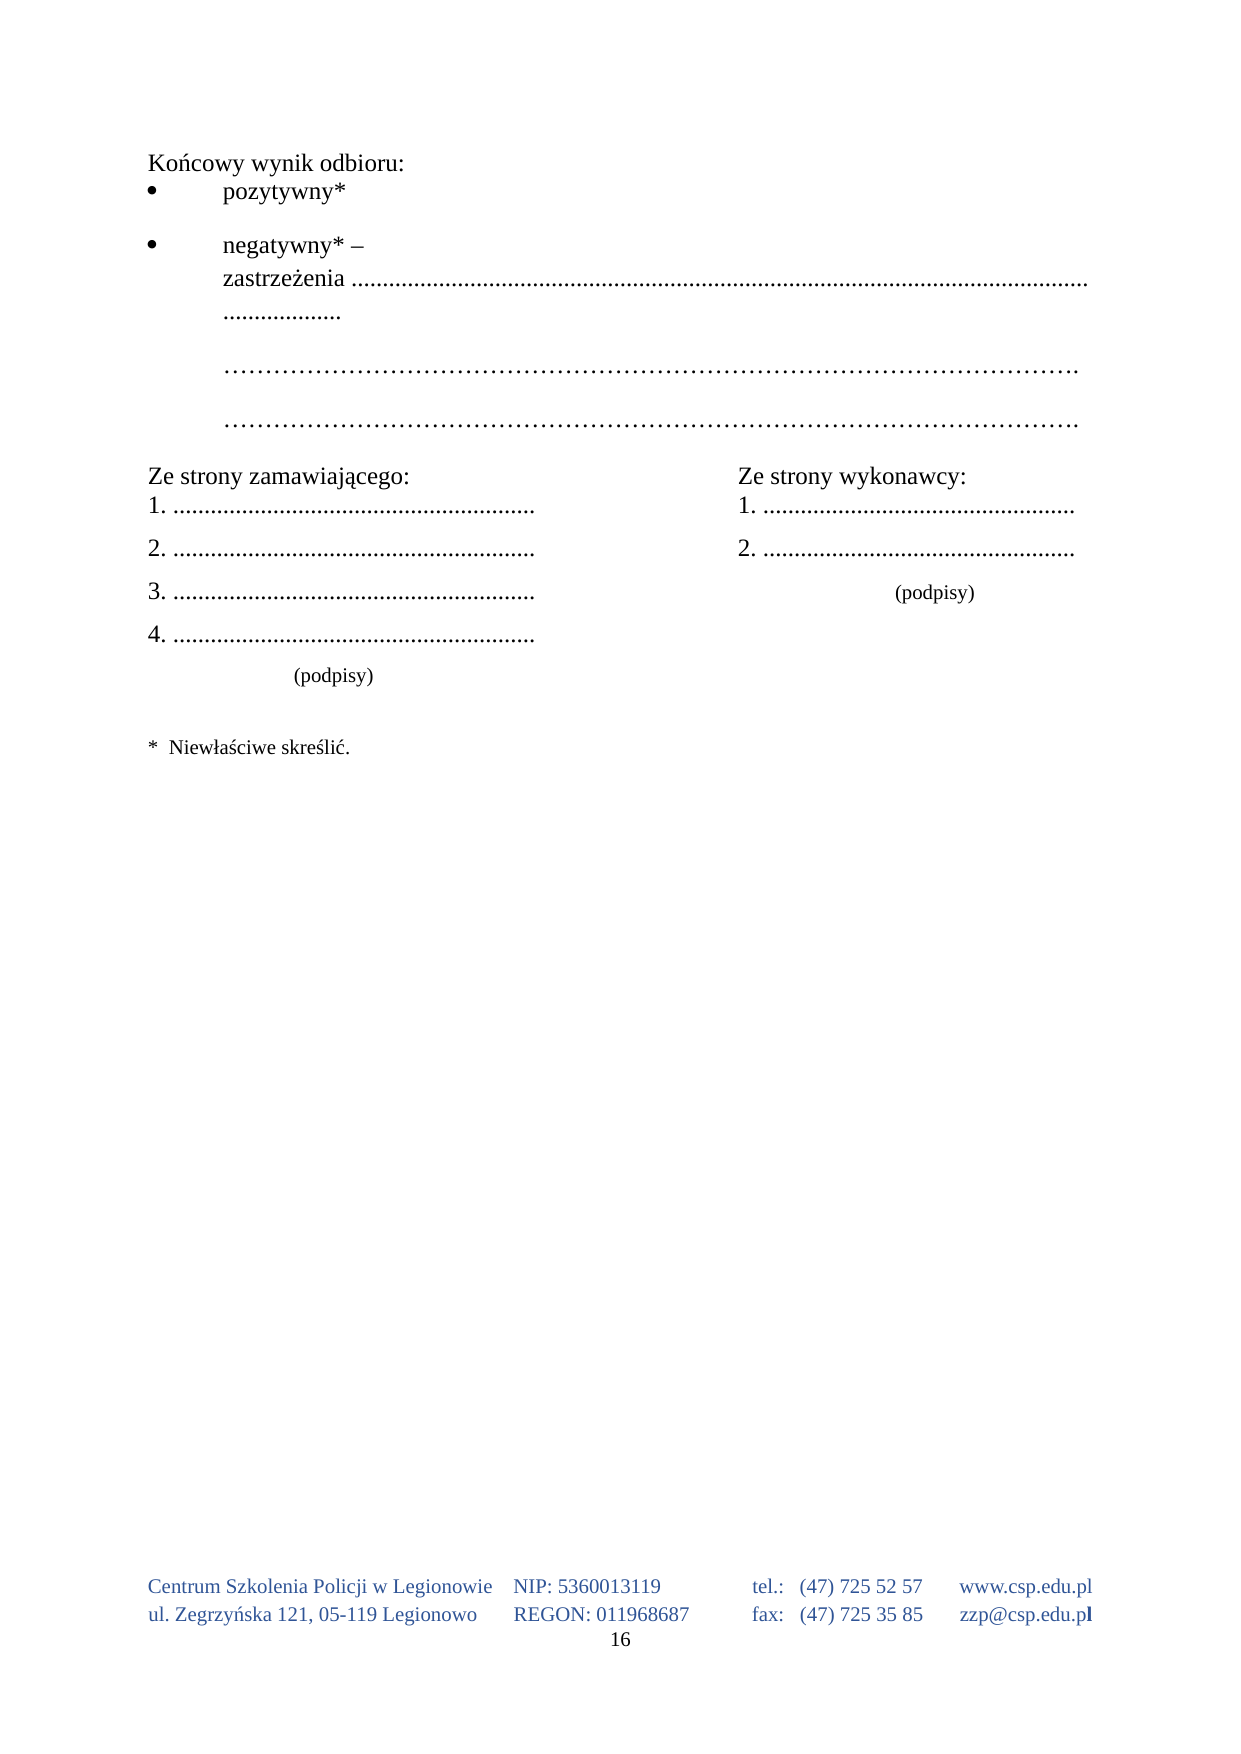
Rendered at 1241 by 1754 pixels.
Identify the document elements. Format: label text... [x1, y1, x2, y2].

text 3. .......................................................... (podpisy) [148, 576, 1092, 605]
text 1. .......................................................... 1. .................................................. [148, 490, 1092, 519]
text 2. .......................................................... 2. .................................................. [148, 533, 1092, 562]
text Końcowy wynik odbioru: [148, 148, 1092, 176]
text …………………………………………………………………………………………. [223, 404, 1092, 433]
text 4. .......................................................... [148, 619, 1092, 648]
text Ze strony zamawiającego: Ze strony wykonawcy: [148, 461, 1092, 490]
list pozytywny* [148, 176, 1092, 205]
list negatywny* – zastrzeżenia ......................................................................................................................................... [148, 230, 1092, 325]
text (podpisy) [148, 663, 1092, 687]
text * Niewłaściwe skreślić. [148, 735, 1092, 759]
text …………………………………………………………………………………………. [223, 350, 1092, 379]
